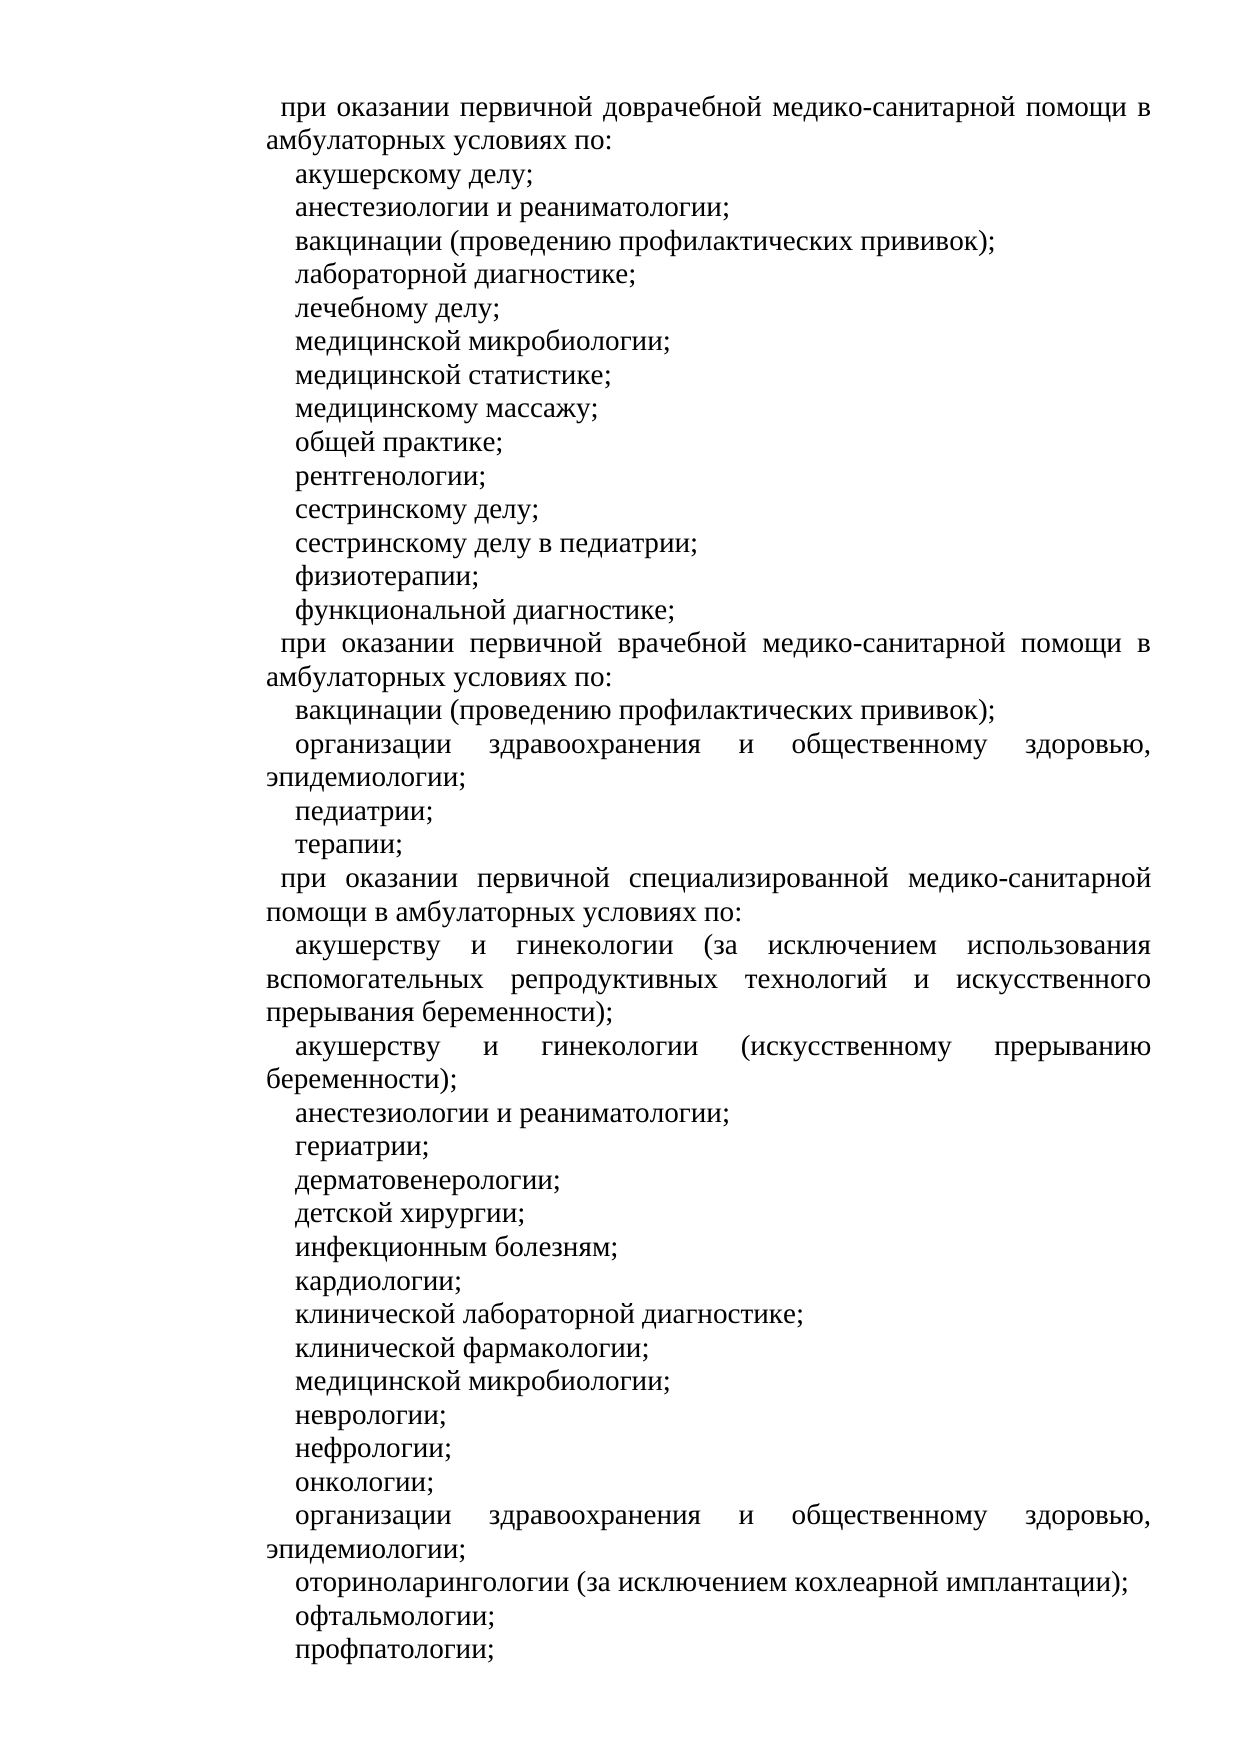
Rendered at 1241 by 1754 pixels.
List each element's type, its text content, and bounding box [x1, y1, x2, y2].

text физиотерапии; [266, 558, 1152, 592]
text дерматовенерологии; [266, 1162, 1152, 1196]
text при оказании первичной специализированной медико-санитарной помощи в амбулаторных условиях по: [266, 860, 1152, 927]
text вакцинации (проведению профилактических прививок); [266, 692, 1152, 726]
text анестезиологии и реаниматологии; [266, 1095, 1152, 1128]
text сестринскому делу; [266, 491, 1152, 525]
text при оказании первичной врачебной медико-санитарной помощи в амбулаторных условиях по: [266, 625, 1152, 692]
text акушерству и гинекологии (за исключением использования вспомогательных репродуктивных технологий и искусственного прерывания беременности); [266, 927, 1152, 1028]
text медицинской статистике; [266, 357, 1152, 391]
text акушерскому делу; [266, 156, 1152, 189]
text медицинской микробиологии; [266, 1363, 1152, 1397]
text лабораторной диагностике; [266, 256, 1152, 290]
text вакцинации (проведению профилактических прививок); [266, 223, 1152, 256]
text профпатологии; [266, 1632, 1152, 1665]
text акушерству и гинекологии (искусственному прерыванию беременности); [266, 1028, 1152, 1095]
text педиатрии; [266, 793, 1152, 827]
text гериатрии; [266, 1128, 1152, 1162]
text детской хирургии; [266, 1196, 1152, 1229]
text рентгенологии; [266, 458, 1152, 491]
text терапии; [266, 827, 1152, 860]
text организации здравоохранения и общественному здоровью, эпидемиологии; [266, 726, 1152, 793]
text онкологии; [266, 1464, 1152, 1497]
text кардиологии; [266, 1263, 1152, 1296]
text при оказании первичной доврачебной медико-санитарной помощи в амбулаторных условиях по: [266, 89, 1152, 156]
text сестринскому делу в педиатрии; [266, 525, 1152, 558]
text неврологии; [266, 1397, 1152, 1430]
text клинической фармакологии; [266, 1330, 1152, 1363]
text оториноларингологии (за исключением кохлеарной имплантации); [266, 1564, 1152, 1598]
text медицинской микробиологии; [266, 323, 1152, 357]
text функциональной диагностике; [266, 592, 1152, 625]
text клинической лабораторной диагностике; [266, 1296, 1152, 1330]
text организации здравоохранения и общественному здоровью, эпидемиологии; [266, 1497, 1152, 1564]
text медицинскому массажу; [266, 391, 1152, 424]
text анестезиологии и реаниматологии; [266, 189, 1152, 223]
text нефрологии; [266, 1430, 1152, 1464]
text инфекционным болезням; [266, 1229, 1152, 1263]
text лечебному делу; [266, 290, 1152, 323]
text общей практике; [266, 424, 1152, 458]
text офтальмологии; [266, 1598, 1152, 1632]
